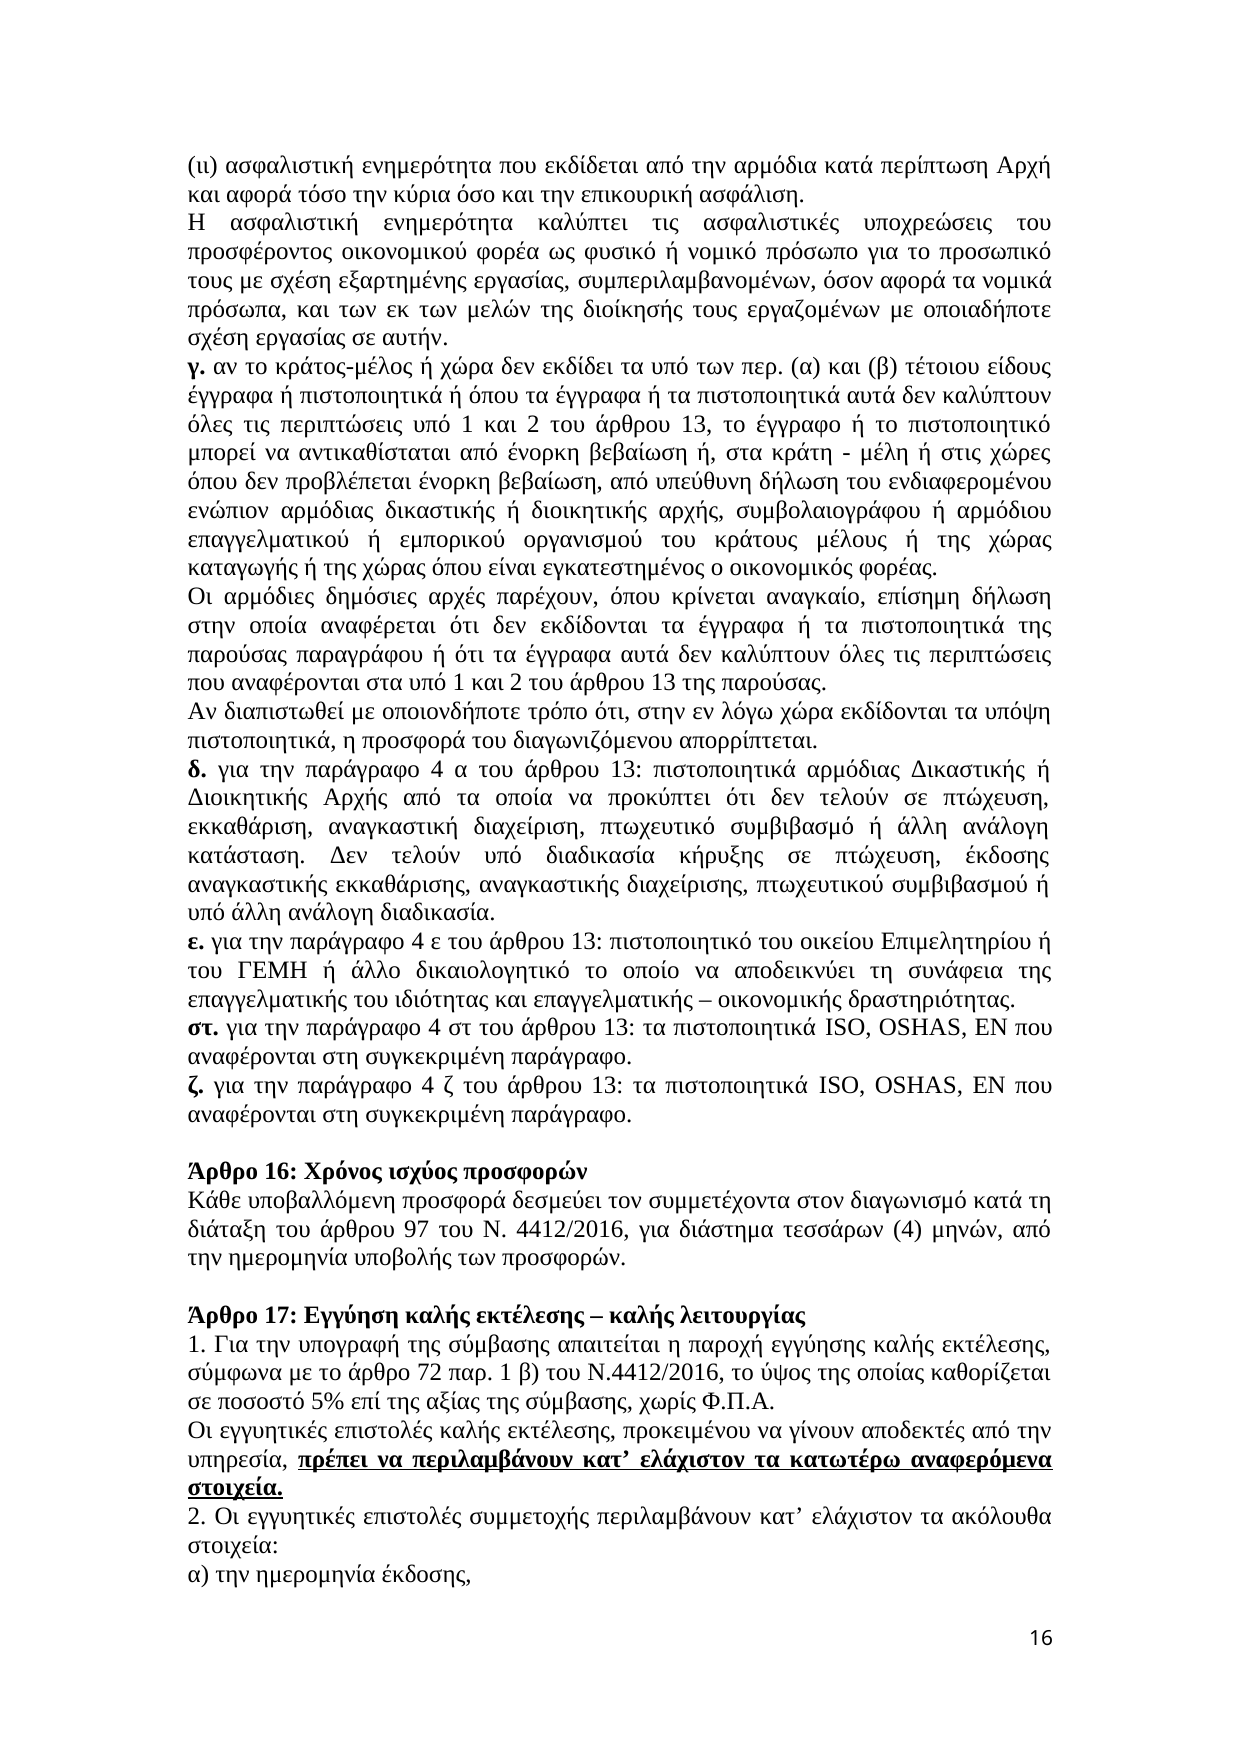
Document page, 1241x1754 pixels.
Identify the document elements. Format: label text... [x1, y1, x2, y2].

text Κάθε υποβαλλόμενη προσφορά δεσμεύει τον συμμετέχοντα στον διαγωνισμό κατά τη διάταξη του άρθρου 97 του Ν. 4412/2016, για διάστημα τεσσάρων (4) μηνών, από την ημερομηνία υποβολής των προσφορών. [187, 1185, 1053, 1271]
text Οι εγγυητικές επιστολές καλής εκτέλεσης, προκειμένου να γίνουν αποδεκτές από την υπηρεσία, πρέπει να περιλαμβάνουν κατ’ ελάχιστον τα κατωτέρω αναφερόμενα στοιχεία. [187, 1415, 1053, 1501]
text Αν διαπιστωθεί με οποιονδήποτε τρόπο ότι, στην εν λόγω χώρα εκδίδονται τα υπόψη πιστοποιητικά, η προσφορά του διαγωνιζόμενου απορρίπτεται. [187, 696, 1053, 754]
text δ. για την παράγραφο 4 α του άρθρου 13: πιστοποιητικά αρμόδιας Δικαστικής ή Διοικητικής Αρχής από τα οποία να προκύπτει ότι δεν τελούν σε πτώχευση, εκκαθάριση, αναγκαστική διαχείριση, πτωχευτικό συμβιβασμό ή άλλη ανάλογη κατάσταση. Δεν τελούν υπό διαδικασία κήρυξης σε πτώχευση, έκδοσης αναγκαστικής εκκαθάρισης, αναγκαστικής διαχείρισης, πτωχευτικού συμβιβασμού ή υπό άλλη ανάλογη διαδικασία. [187, 754, 1050, 926]
text Οι αρμόδιες δημόσιες αρχές παρέχουν, όπου κρίνεται αναγκαίο, επίσημη δήλωση στην οποία αναφέρεται ότι δεν εκδίδονται τα έγγραφα ή τα πιστοποιητικά της παρούσας παραγράφου ή ότι τα έγγραφα αυτά δεν καλύπτουν όλες τις περιπτώσεις που αναφέρονται στα υπό 1 και 2 του άρθρου 13 της παρούσας. [187, 581, 1053, 696]
text α) την ημερομηνία έκδοσης, [187, 1559, 1053, 1587]
text Η ασφαλιστική ενημερότητα καλύπτει τις ασφαλιστικές υποχρεώσεις του προσφέροντος οικονομικού φορέα ως φυσικό ή νομικό πρόσωπο για το προσωπικό τους με σχέση εξαρτημένης εργασίας, συμπεριλαμβανομένων, όσον αφορά τα νομικά πρόσωπα, και των εκ των μελών της διοίκησής τους εργαζομένων με οποιαδήποτε σχέση εργασίας σε αυτήν. [187, 308, 1053, 351]
text 2. Οι εγγυητικές επιστολές συμμετοχής περιλαμβάνουν κατ’ ελάχιστον τα ακόλουθα στοιχεία: [187, 1501, 1053, 1559]
text ζ. για την παράγραφο 4 ζ του άρθρου 13: τα πιστοποιητικά ISO, OSHAS, EN που αναφέρονται στη συγκεκριμένη παράγραφο. [187, 1070, 1053, 1127]
text ε. για την παράγραφο 4 ε του άρθρου 13: πιστοποιητικό του οικείου Επιμελητηρίου ή του ΓΕΜΗ ή άλλο δικαιολογητικό το οποίο να αποδεικνύει τη συνάφεια της επαγγελματικής του ιδιότητας και επαγγελματικής – οικονομικής δραστηριότητας. [187, 926, 1053, 1012]
text Άρθρο 16: Χρόνος ισχύος προσφορών [187, 1156, 1053, 1185]
text Άρθρο 17: Εγγύηση καλής εκτέλεσης – καλής λειτουργίας [187, 1300, 1053, 1329]
text στ. για την παράγραφο 4 στ του άρθρου 13: τα πιστοποιητικά ISO, OSHAS, EN που αναφέρονται στη συγκεκριμένη παράγραφο. [187, 1012, 1053, 1070]
text 1. Για την υπογραφή της σύμβασης απαιτείται η παροχή εγγύησης καλής εκτέλεσης, σύμφωνα με το άρθρο 72 παρ. 1 β) του Ν.4412/2016, το ύψος της οποίας καθορίζεται σε ποσοστό 5% επί της αξίας της σύμβασης, χωρίς Φ.Π.Α. [187, 1329, 1053, 1415]
text γ. αν το κράτος-μέλος ή χώρα δεν εκδίδει τα υπό των περ. (α) και (β) τέτοιου είδους έγγραφα ή πιστοποιητικά ή όπου τα έγγραφα ή τα πιστοποιητικά αυτά δεν καλύπτουν όλες τις περιπτώσεις υπό 1 και 2 του άρθρου 13, το έγγραφο ή το πιστοποιητικό μπορεί να αντικαθίσταται από ένορκη βεβαίωση ή, στα κράτη - μέλη ή στις χώρες όπου δεν προβλέπεται ένορκη βεβαίωση, από υπεύθυνη δήλωση του ενδιαφερομένου ενώπιον αρμόδιας δικαστικής ή διοικητικής αρχής, συμβολαιογράφου ή αρμόδιου επαγγελματικού ή εμπορικού οργανισμού του κράτους μέλους ή της χώρας καταγωγής ή της χώρας όπου είναι εγκατεστημένος ο οικονομικός φορέας. [187, 351, 1053, 581]
text Η ασφαλιστική ενημερότητα καλύπτει τις ασφαλιστικές υποχρεώσεις του προσφέροντος οικονομικού φορέα ως φυσικό ή νομικό πρόσωπο για το προσωπικό τους με σχέση εξαρτημένης εργασίας, συμπεριλαμβανομένων, όσον αφορά τα νομικά πρόσωπα, και των εκ των μελών της διοίκησής τους εργαζομένων με οποιαδήποτε σχέση εργασίας σε αυτήν. [187, 207, 1053, 306]
text (ιι) ασφαλιστική ενημερότητα που εκδίδεται από την αρμόδια κατά περίπτωση Αρχή και αφορά τόσο την κύρια όσο και την επικουρική ασφάλιση. [187, 150, 1053, 207]
